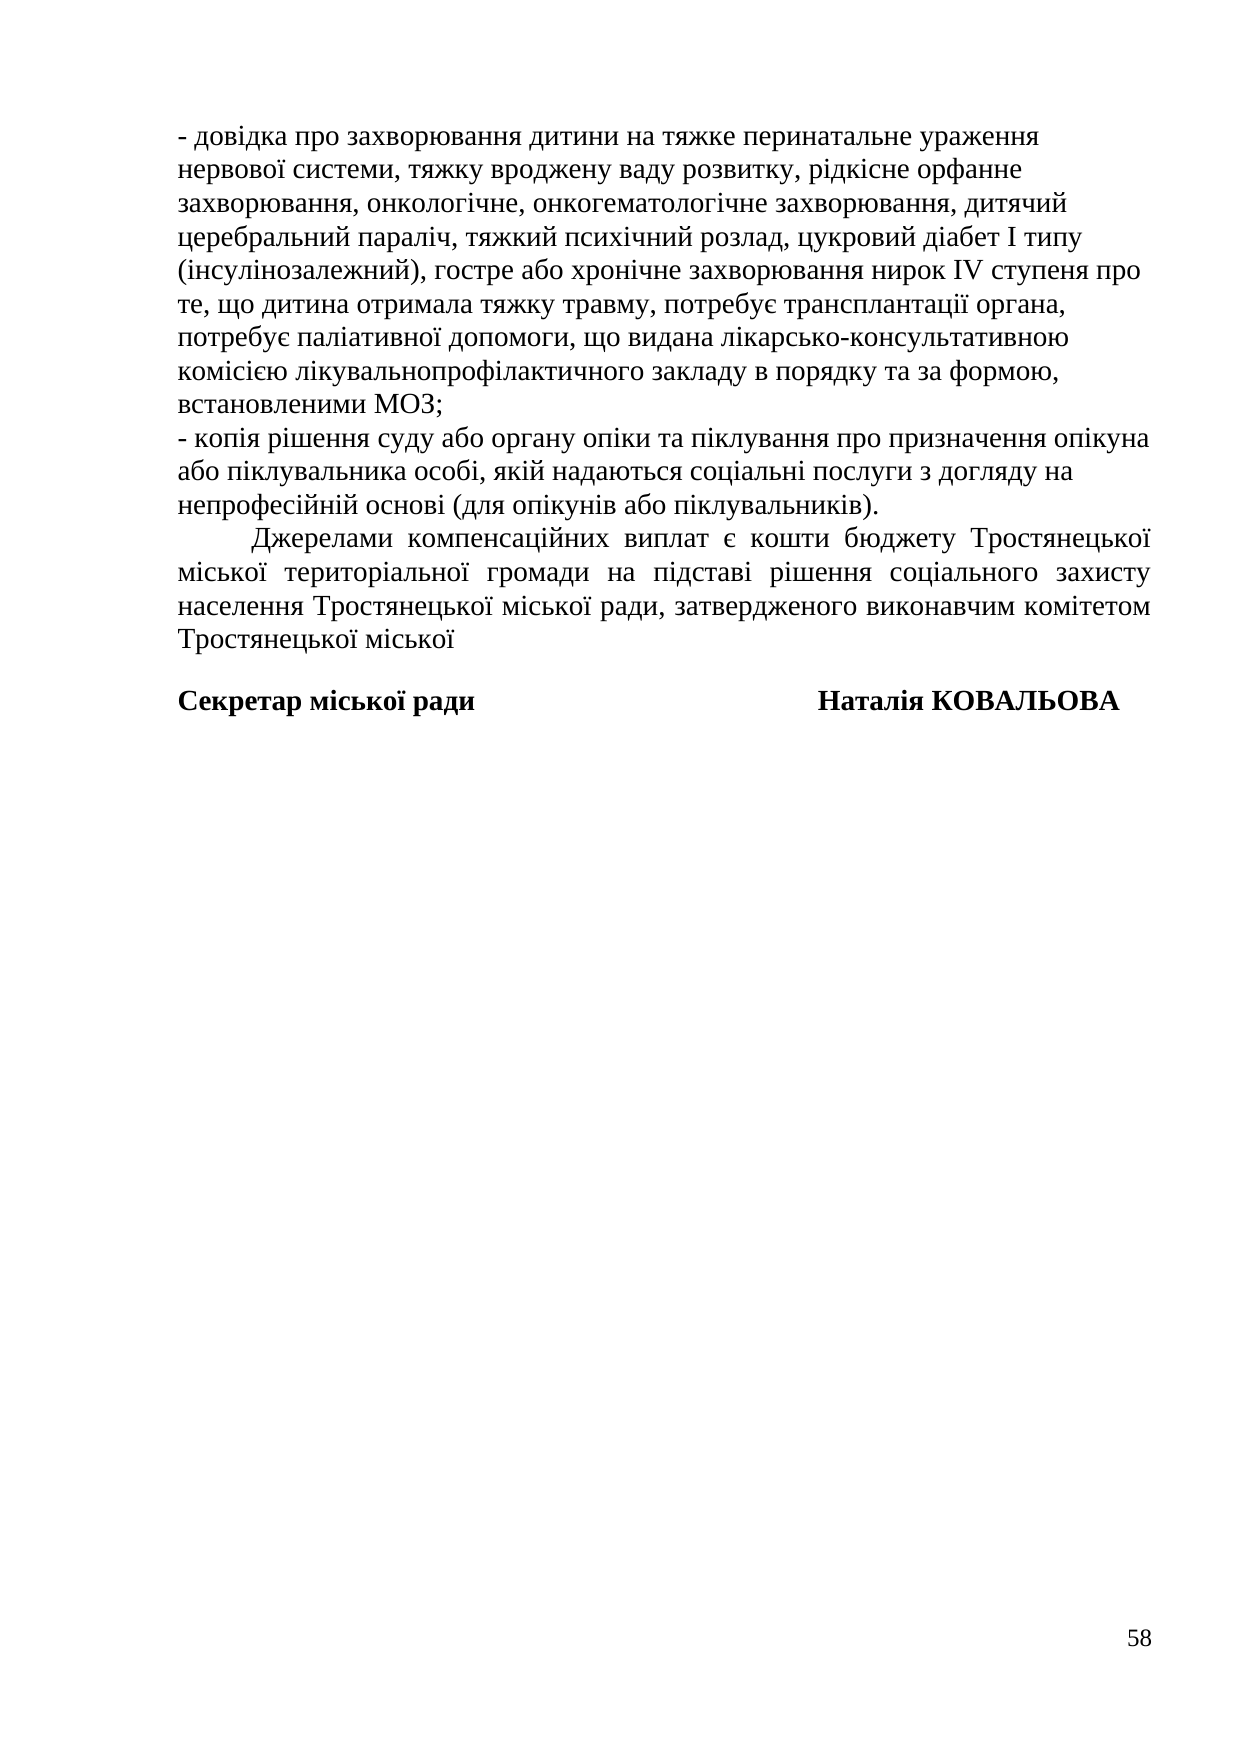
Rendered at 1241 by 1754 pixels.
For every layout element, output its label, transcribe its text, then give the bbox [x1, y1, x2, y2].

text Секретар міської ради Наталія КОВАЛЬОВА [177, 683, 1152, 717]
text Джерелами компенсаційних виплат є кошти бюджету Тростянецької міської територіальної громади на підставі рішення соціального захисту населення Тростянецької міської ради, затвердженого виконавчим комітетом Тростянецької міської [177, 521, 1152, 655]
text - довідка про захворювання дитини на тяжке перинатальне ураження нервової системи, тяжку вроджену ваду розвитку, рідкісне орфанне захворювання, онкологічне, онкогематологічне захворювання, дитячий церебральний параліч, тяжкий психічний розлад, цукровий діабет I типу (інсулінозалежний), гостре або хронічне захворювання нирок IV ступеня про те, що дитина отримала тяжку травму, потребує трансплантації органа, потребує паліативної допомоги, що видана лікарсько-консультативною комісією лікувальнопрофілактичного закладу в порядку та за формою, встановленими МОЗ; [177, 118, 1152, 420]
